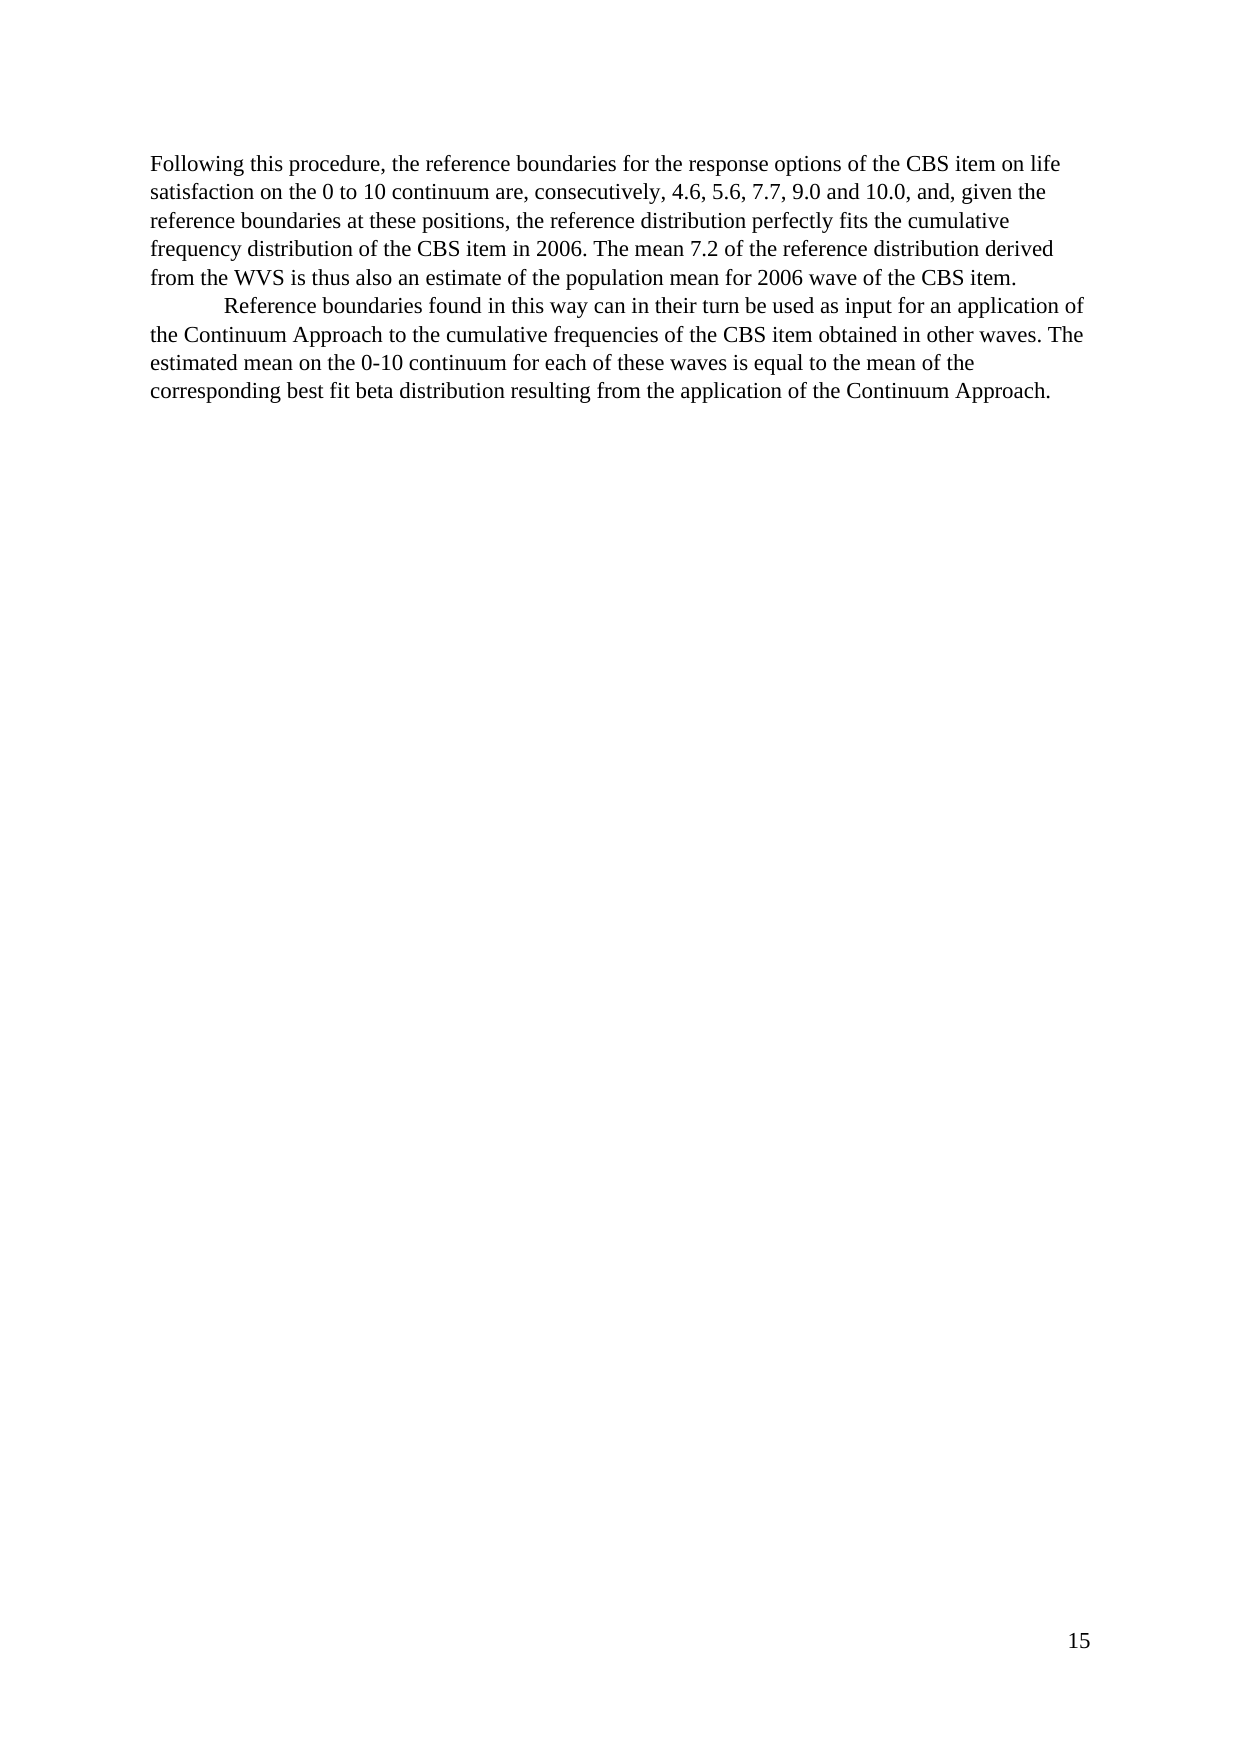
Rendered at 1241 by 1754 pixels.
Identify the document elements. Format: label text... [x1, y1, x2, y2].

text Following this procedure, the reference boundaries for the response options of the CBS item on life satisfaction on the 0 to 10 continuum are, consecutively, 4.6, 5.6, 7.7, 9.0 and 10.0, and, given the reference boundaries at these positions, the reference distribution perfectly fits the cumulative frequency distribution of the CBS item in 2006. The mean 7.2 of the reference distribution derived from the WVS is thus also an estimate of the population mean for 2006 wave of the CBS item. [150, 150, 1090, 290]
text Reference boundaries found in this way can in their turn be used as input for an application of the Continuum Approach to the cumulative frequencies of the CBS item obtained in other waves. The estimated mean on the 0-10 continuum for each of these waves is equal to the mean of the corresponding best fit beta distribution resulting from the application of the Continuum Approach. [150, 292, 1090, 404]
